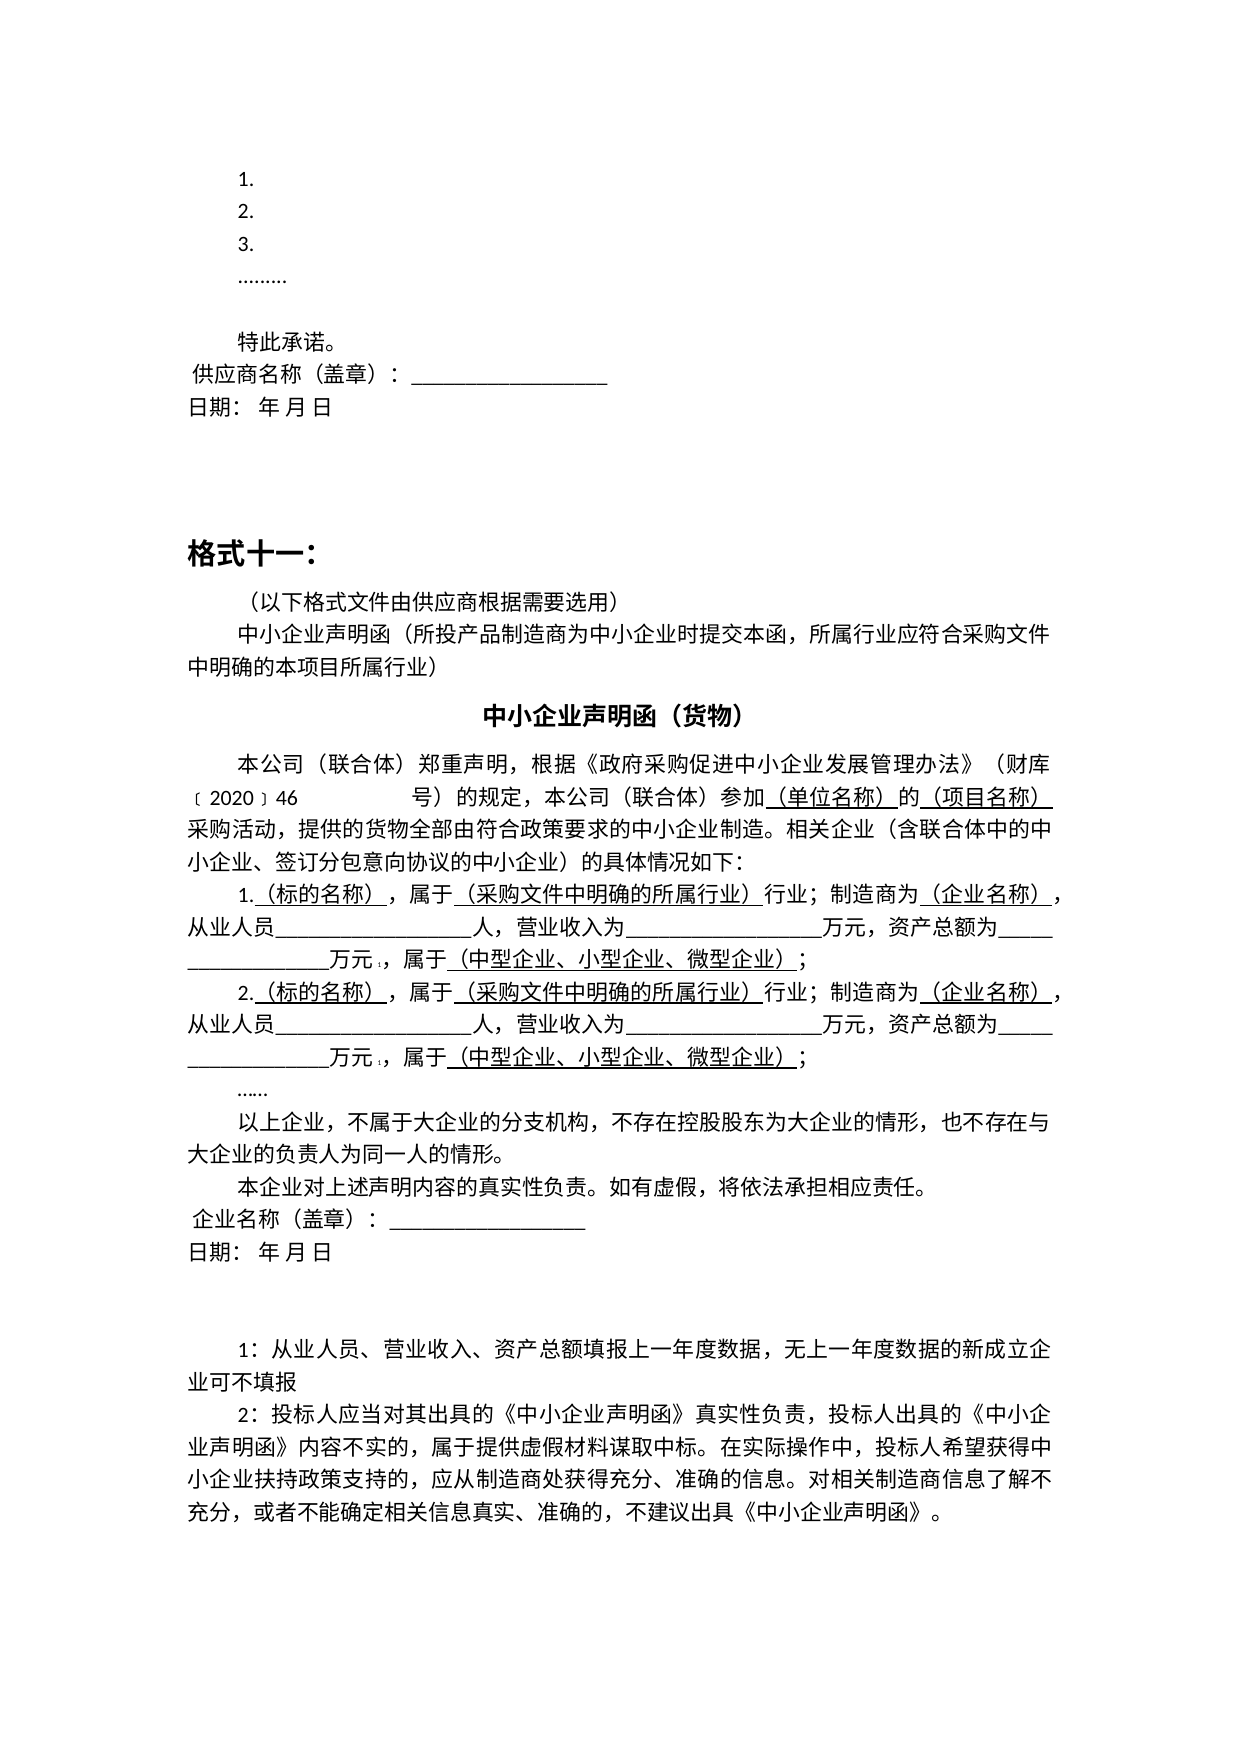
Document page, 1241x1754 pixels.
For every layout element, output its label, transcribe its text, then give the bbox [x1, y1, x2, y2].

text 1. [187, 162, 1053, 194]
text 格式十一： [187, 519, 1053, 584]
text 日期： 年 月 日 [187, 389, 1053, 422]
text 以上企业，不属于大企业的分支机构，不存在控股股东为大企业的情形，也不存在与大企业的负责人为同一人的情形。 [187, 1104, 1053, 1169]
text 3. [187, 227, 1053, 259]
text 1.（标的名称），属于（采购文件中明确的所属行业）行业；制造商为（企业名称），从业人员__________________人，营业收入为__________________万元，资产总额为__________________万元1，属于（中型企业、小型企业、微型企业）； [187, 877, 1053, 974]
text 企业名称（盖章）：__________________ [187, 1202, 1053, 1234]
text 2：投标人应当对其出具的《中小企业声明函》真实性负责，投标人出具的《中小企业声明函》内容不实的，属于提供虚假材料谋取中标。在实际操作中，投标人希望获得中小企业扶持政策支持的，应从制造商处获得充分、准确的信息。对相关制造商信息了解不充分，或者不能确定相关信息真实、准确的，不建议出具《中小企业声明函》。 [187, 1397, 1053, 1527]
text 本企业对上述声明内容的真实性负责。如有虚假，将依法承担相应责任。 [187, 1169, 1053, 1202]
text …… [187, 1072, 1053, 1104]
text 中小企业声明函（货物） [187, 682, 1053, 747]
text 本公司（联合体）郑重声明，根据《政府采购促进中小企业发展管理办法》（财库﹝2020﹞46 号）的规定，本公司（联合体）参加（单位名称）的（项目名称）采购活动，提供的货物全部由符合政策要求的中小企业制造。相关企业（含联合体中的中小企业、签订分包意向协议的中小企业）的具体情况如下： [187, 747, 1053, 877]
text 1：从业人员、营业收入、资产总额填报上一年度数据，无上一年度数据的新成立企业可不填报 [187, 1332, 1053, 1397]
text 特此承诺。 [187, 324, 1053, 357]
text 供应商名称（盖章）：__________________ [187, 357, 1053, 389]
text ......... [187, 259, 1053, 324]
text 中小企业声明函（所投产品制造商为中小企业时提交本函，所属行业应符合采购文件中明确的本项目所属行业） [187, 617, 1053, 682]
text （以下格式文件由供应商根据需要选用） [187, 584, 1053, 617]
text 2. [187, 194, 1053, 227]
text 2.（标的名称），属于（采购文件中明确的所属行业）行业；制造商为（企业名称），从业人员__________________人，营业收入为__________________万元，资产总额为__________________万元1，属于（中型企业、小型企业、微型企业）； [187, 974, 1053, 1072]
text 日期： 年 月 日 [187, 1234, 1053, 1267]
